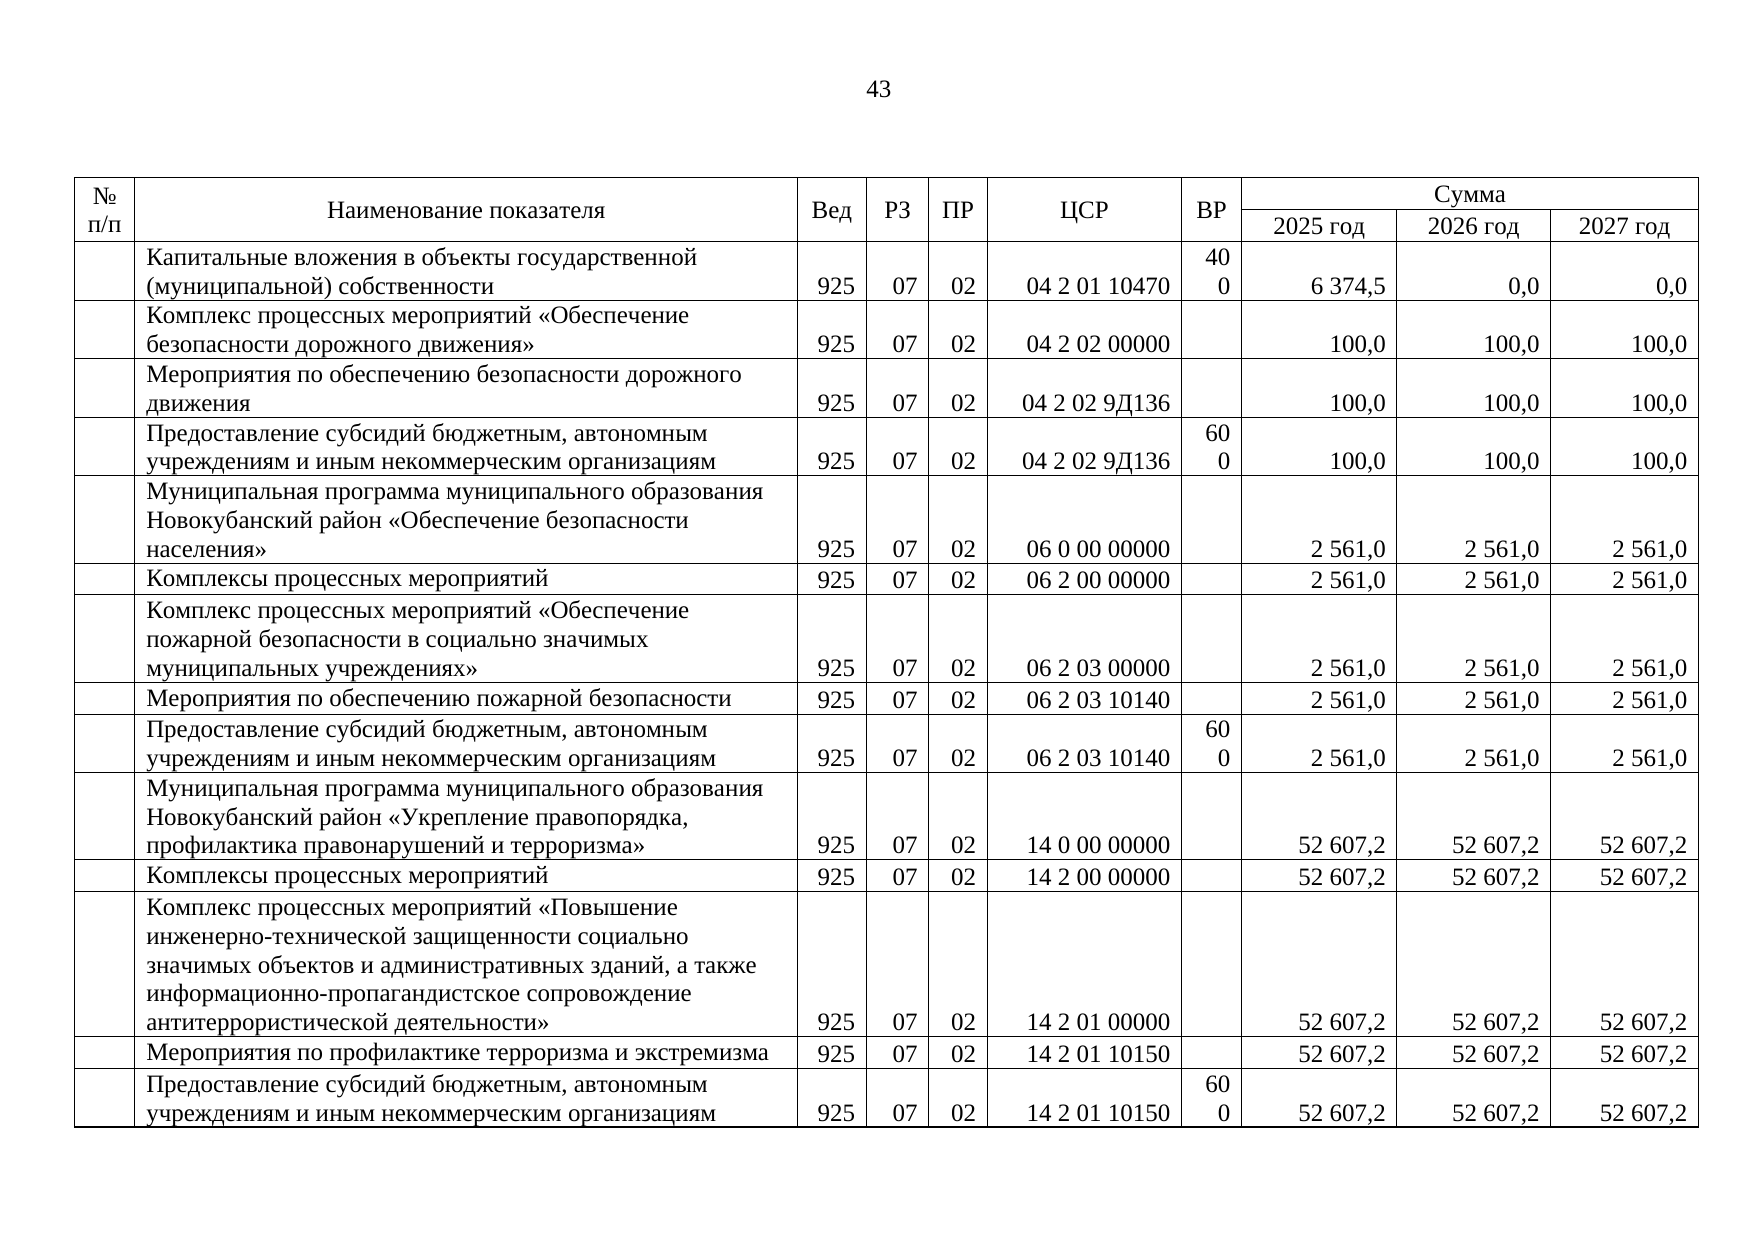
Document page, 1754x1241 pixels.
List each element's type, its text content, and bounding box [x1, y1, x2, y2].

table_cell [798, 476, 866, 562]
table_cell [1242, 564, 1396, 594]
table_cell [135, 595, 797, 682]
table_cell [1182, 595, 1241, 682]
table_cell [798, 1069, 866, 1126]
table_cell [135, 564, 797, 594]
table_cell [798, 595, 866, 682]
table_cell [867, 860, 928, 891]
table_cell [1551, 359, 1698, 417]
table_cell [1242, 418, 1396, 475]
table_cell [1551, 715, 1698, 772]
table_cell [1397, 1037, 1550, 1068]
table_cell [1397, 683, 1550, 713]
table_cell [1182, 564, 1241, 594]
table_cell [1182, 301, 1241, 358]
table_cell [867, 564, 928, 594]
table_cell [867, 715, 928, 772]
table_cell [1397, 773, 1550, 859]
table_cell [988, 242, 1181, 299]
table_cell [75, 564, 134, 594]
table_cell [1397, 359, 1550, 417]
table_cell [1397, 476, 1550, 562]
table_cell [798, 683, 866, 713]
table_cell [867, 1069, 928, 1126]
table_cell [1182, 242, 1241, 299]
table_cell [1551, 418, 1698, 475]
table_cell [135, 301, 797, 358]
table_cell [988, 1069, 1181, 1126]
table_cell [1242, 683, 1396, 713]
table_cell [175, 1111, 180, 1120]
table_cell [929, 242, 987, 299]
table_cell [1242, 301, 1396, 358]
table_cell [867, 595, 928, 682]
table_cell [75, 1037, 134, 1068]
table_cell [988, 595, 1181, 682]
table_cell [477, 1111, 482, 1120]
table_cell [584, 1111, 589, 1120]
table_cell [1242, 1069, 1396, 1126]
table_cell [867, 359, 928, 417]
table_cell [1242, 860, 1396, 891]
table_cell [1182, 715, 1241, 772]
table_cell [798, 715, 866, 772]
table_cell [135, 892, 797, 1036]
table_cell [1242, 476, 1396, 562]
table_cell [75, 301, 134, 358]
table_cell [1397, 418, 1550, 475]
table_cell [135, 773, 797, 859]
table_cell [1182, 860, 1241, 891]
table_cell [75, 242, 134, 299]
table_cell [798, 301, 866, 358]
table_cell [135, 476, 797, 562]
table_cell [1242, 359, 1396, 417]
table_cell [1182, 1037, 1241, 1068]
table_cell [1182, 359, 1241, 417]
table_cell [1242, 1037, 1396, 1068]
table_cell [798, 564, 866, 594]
table_header ВР [1182, 178, 1241, 241]
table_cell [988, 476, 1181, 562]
table_header Вед [798, 178, 866, 241]
table_header РЗ [867, 178, 928, 241]
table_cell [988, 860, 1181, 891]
table_cell 2025 год [1242, 210, 1396, 241]
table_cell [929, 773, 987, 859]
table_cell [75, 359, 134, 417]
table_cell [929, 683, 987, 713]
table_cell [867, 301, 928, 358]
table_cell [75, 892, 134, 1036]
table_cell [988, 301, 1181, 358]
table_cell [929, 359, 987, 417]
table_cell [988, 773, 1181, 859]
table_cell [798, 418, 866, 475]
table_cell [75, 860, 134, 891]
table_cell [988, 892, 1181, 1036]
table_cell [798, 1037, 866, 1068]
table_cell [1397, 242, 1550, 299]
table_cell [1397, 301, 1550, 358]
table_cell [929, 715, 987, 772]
table_header Наименование показателя [135, 178, 797, 241]
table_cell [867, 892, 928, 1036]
table_cell 2027 год [1551, 210, 1698, 241]
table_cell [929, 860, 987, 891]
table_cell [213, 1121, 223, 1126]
table_header Сумма [1242, 178, 1698, 209]
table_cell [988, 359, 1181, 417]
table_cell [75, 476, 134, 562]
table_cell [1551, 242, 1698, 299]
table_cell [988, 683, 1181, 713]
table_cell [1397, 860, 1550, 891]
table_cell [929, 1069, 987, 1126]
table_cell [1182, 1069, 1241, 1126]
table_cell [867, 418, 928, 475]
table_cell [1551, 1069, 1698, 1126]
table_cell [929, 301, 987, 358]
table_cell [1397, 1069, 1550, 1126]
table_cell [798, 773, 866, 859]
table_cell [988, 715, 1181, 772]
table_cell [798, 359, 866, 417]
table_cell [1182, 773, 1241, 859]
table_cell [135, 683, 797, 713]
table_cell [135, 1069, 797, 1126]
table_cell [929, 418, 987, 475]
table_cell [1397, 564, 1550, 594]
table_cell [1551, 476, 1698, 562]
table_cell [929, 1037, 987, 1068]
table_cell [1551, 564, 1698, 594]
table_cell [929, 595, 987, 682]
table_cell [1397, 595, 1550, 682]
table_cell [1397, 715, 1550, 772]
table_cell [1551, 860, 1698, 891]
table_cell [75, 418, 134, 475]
table_cell 2026 год [1397, 210, 1550, 241]
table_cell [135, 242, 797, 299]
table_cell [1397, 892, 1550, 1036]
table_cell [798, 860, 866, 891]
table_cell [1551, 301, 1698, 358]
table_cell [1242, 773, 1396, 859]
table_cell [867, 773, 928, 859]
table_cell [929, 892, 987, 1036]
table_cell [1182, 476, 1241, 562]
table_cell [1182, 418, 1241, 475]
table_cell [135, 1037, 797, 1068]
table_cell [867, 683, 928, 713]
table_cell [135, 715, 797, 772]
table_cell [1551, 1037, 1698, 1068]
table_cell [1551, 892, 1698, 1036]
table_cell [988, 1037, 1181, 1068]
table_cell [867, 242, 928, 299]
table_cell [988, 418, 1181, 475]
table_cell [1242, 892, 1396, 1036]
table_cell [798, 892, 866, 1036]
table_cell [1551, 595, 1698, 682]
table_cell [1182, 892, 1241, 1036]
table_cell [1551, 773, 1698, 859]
table_header ЦСР [988, 178, 1181, 241]
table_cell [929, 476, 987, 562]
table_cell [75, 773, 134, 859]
table_header ПР [929, 178, 987, 241]
table_header № п/п [75, 178, 134, 241]
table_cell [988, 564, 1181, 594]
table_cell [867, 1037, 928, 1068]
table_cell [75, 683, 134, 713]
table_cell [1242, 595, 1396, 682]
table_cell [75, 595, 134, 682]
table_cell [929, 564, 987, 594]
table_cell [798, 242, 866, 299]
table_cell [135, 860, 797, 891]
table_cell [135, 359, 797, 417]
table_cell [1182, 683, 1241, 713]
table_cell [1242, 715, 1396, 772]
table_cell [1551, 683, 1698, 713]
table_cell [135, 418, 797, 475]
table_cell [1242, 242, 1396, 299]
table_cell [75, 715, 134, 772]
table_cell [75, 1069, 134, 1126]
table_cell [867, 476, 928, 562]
